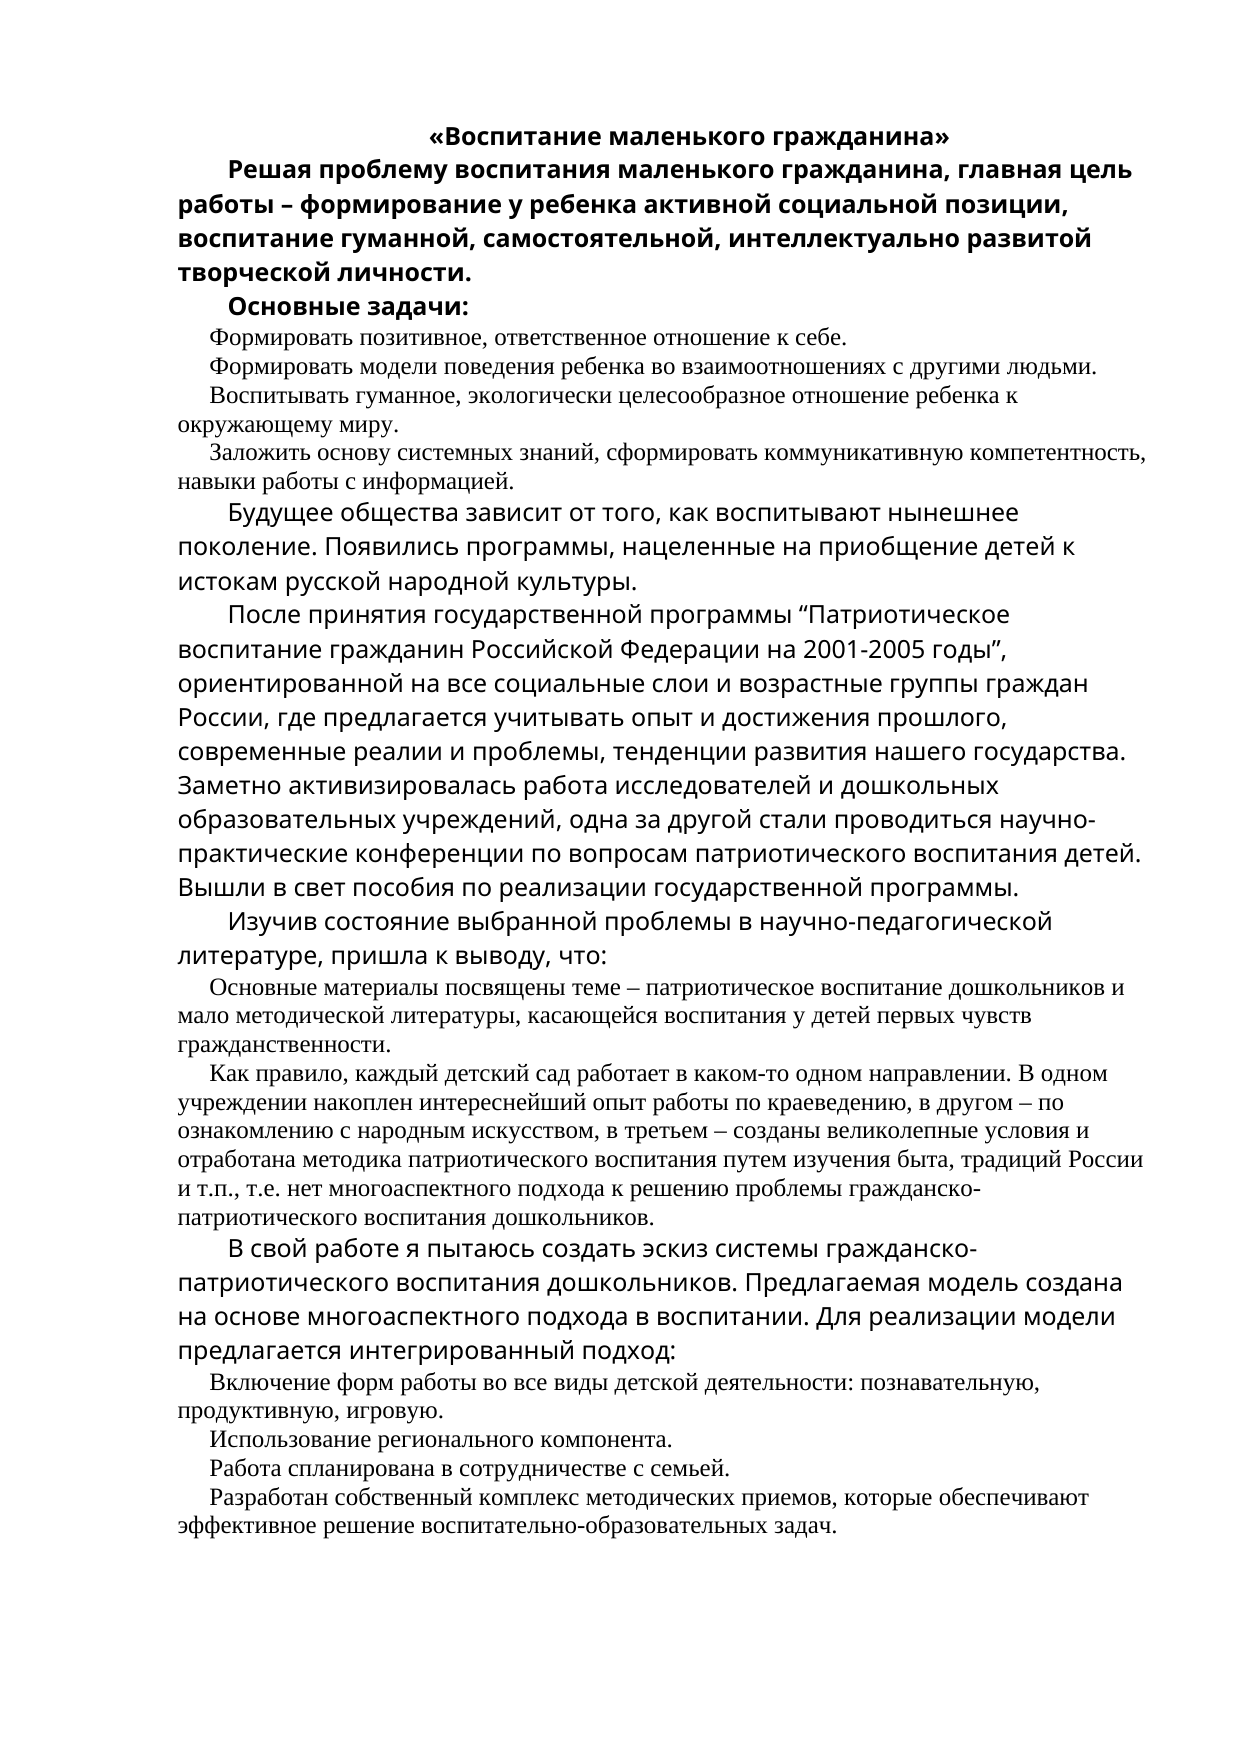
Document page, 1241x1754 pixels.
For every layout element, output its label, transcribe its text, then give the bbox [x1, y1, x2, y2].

text  Использование регионального компонента. [177, 1424, 1152, 1453]
text В свой работе я пытаюсь создать эскиз системы гражданско-патриотического воспитания дошкольников. Предлагаемая модель создана на основе многоаспектного подхода в воспитании. Для реализации модели предлагается интегрированный подход: [177, 1231, 1152, 1367]
text  Работа спланирована в сотрудничестве с семьей. [177, 1453, 1152, 1482]
text  Основные материалы посвящены теме – патриотическое воспитание дошкольников и мало методической литературы, касающейся воспитания у детей первых чувств гражданственности. [177, 972, 1152, 1058]
text  Как правило, каждый детский сад работает в каком-то одном направлении. В одном учреждении накоплен интереснейший опыт работы по краеведению, в другом – по ознакомлению с народным искусством, в третьем – созданы великолепные условия и отработана методика патриотического воспитания путем изучения быта, традиций России и т.п., т.е. нет многоаспектного подхода к решению проблемы гражданско-патриотического воспитания дошкольников. [177, 1058, 1152, 1231]
text Будущее общества зависит от того, как воспитывают нынешнее поколение. Появились программы, нацеленные на приобщение детей к истокам русской народной культуры. [177, 495, 1152, 597]
text Решая проблему воспитания маленького гражданина, главная цель работы – формирование у ребенка активной социальной позиции, воспитание гуманной, самостоятельной, интеллектуально развитой творческой личности. [177, 152, 1152, 288]
text  Заложить основу системных знаний, сформировать коммуникативную компетентность, навыки работы с информацией. [177, 437, 1152, 495]
text  Формировать модели поведения ребенка во взаимоотношениях с другими людьми. [177, 351, 1152, 380]
text  Воспитывать гуманное, экологически целесообразное отношение ребенка к окружающему миру. [177, 380, 1152, 437]
text «Воспитание маленького гражданина» [177, 118, 1152, 152]
text Основные задачи: [177, 288, 1152, 322]
text  Формировать позитивное, ответственное отношение к себе. [177, 322, 1152, 351]
text  Разработан собственный комплекс методических приемов, которые обеспечивают эффективное решение воспитательно-образовательных задач. [177, 1482, 1152, 1539]
text Изучив состояние выбранной проблемы в научно-педагогической литературе, пришла к выводу, что: [177, 904, 1152, 972]
text После принятия государственной программы “Патриотическое воспитание гражданин Российской Федерации на 2001-2005 годы”, ориентированной на все социальные слои и возрастные группы граждан России, где предлагается учитывать опыт и достижения прошлого, современные реалии и проблемы, тенденции развития нашего государства. Заметно активизировалась работа исследователей и дошкольных образовательных учреждений, одна за другой стали проводиться научно-практические конференции по вопросам патриотического воспитания детей. Вышли в свет пособия по реализации государственной программы. [177, 597, 1152, 904]
text  Включение форм работы во все виды детской деятельности: познавательную, продуктивную, игровую. [177, 1367, 1152, 1424]
